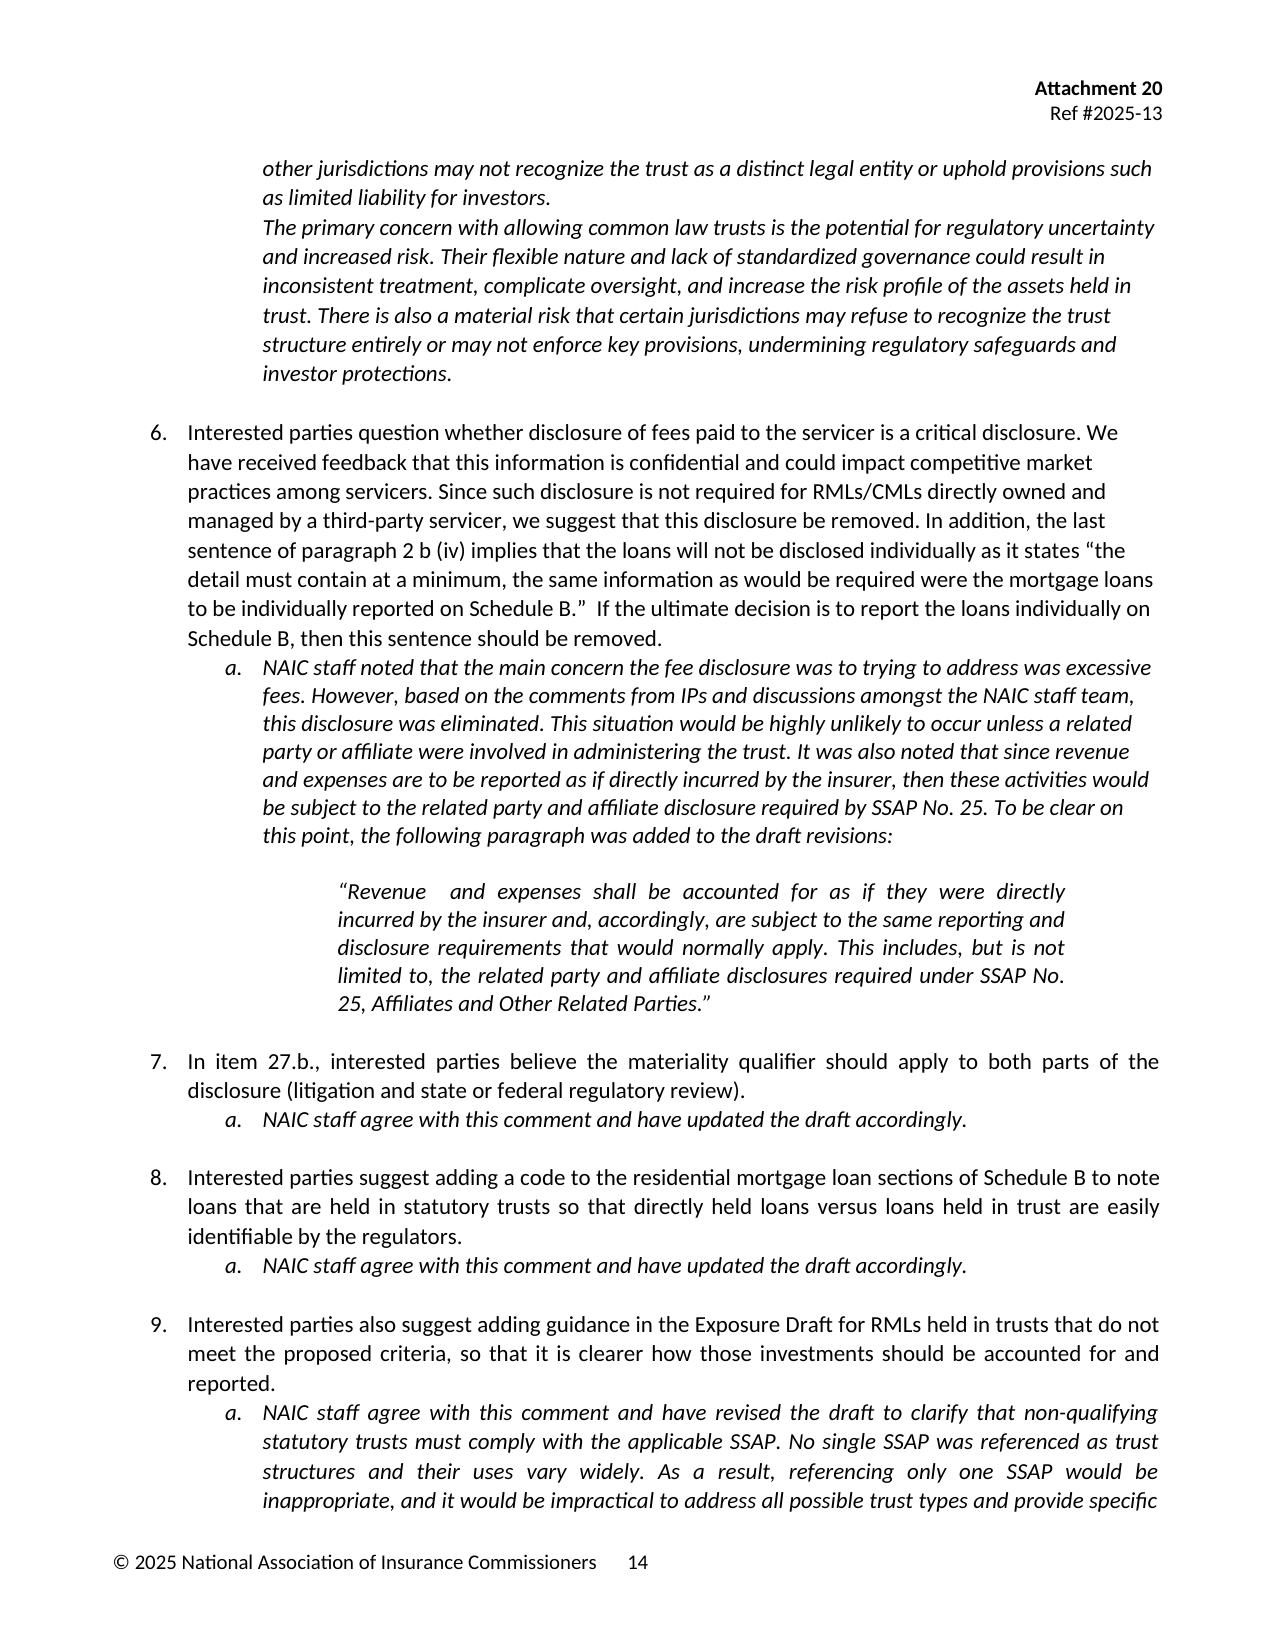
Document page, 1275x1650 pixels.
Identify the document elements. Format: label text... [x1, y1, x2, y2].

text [262, 154, 1162, 211]
text The primary concern with allowing common law trusts is the potential for regulatory uncertainty and increased risk. Their flexible nature and lack of standardized governance could result in inconsistent treatment, complicate oversight, and increase the risk profile of the assets held in trust. There is also a material risk that certain jurisdictions may refuse to recognize the trust structure entirely or may not enforce key provisions, undermining regulatory safeguards and investor protections. [262, 213, 1162, 387]
list NAIC staff agree with this comment and have updated the draft accordingly. [225, 1251, 1162, 1279]
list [225, 1398, 1162, 1514]
list Interested parties suggest adding a code to the residential mortgage loan sections of Schedule B to note loans that are held in statutory trusts so that directly held loans versus loans held in trust are easily identifiable by the regulators. [150, 1163, 1162, 1250]
list NAIC staff agree with this comment and have updated the draft accordingly. [225, 1106, 1162, 1134]
list Interested parties question whether disclosure of fees paid to the servicer is a critical disclosure. We have received feedback that this information is confidential and could impact competitive market practices among servicers. Since such disclosure is not required for RMLs/CMLs directly owned and managed by a third-party servicer, we suggest that this disclosure be removed. In addition, the last sentence of paragraph 2 b (iv) implies that the loans will not be disclosed individually as it states “the detail must contain at a minimum, the same information as would be required were the mortgage loans to be individually reported on Schedule B.” If the ultimate decision is to report the loans individually on Schedule B, then this sentence should be removed. [150, 418, 1162, 652]
list NAIC staff noted that the main concern the fee disclosure was to trying to address was excessive fees. However, based on the comments from IPs and discussions amongst the NAIC staff team, this disclosure was eliminated. This situation would be highly unlikely to occur unless a related party or affiliate were involved in administering the trust. It was also noted that since revenue and expenses are to be reported as if directly incurred by the insurer, then these activities would be subject to the related party and affiliate disclosure required by SSAP No. 25. To be clear on this point, the following paragraph was added to the draft revisions: [225, 653, 1162, 849]
list In item 27.b., interested parties believe the materiality qualifier should apply to both parts of the disclosure (litigation and state or federal regulatory review). [150, 1047, 1162, 1104]
list Interested parties also suggest adding guidance in the Exposure Draft for RMLs held in trusts that do not meet the proposed criteria, so that it is clearer how those investments should be accounted for and reported. [150, 1310, 1162, 1397]
list “Revenue and expenses shall be accounted for as if they were directly incurred by the insurer and, accordingly, are subject to the same reporting and disclosure requirements that would normally apply. This includes, but is not limited to, the related party and affiliate disclosures required under SSAP No. 25, Affiliates and Other Related Parties.” [337, 877, 1069, 1017]
